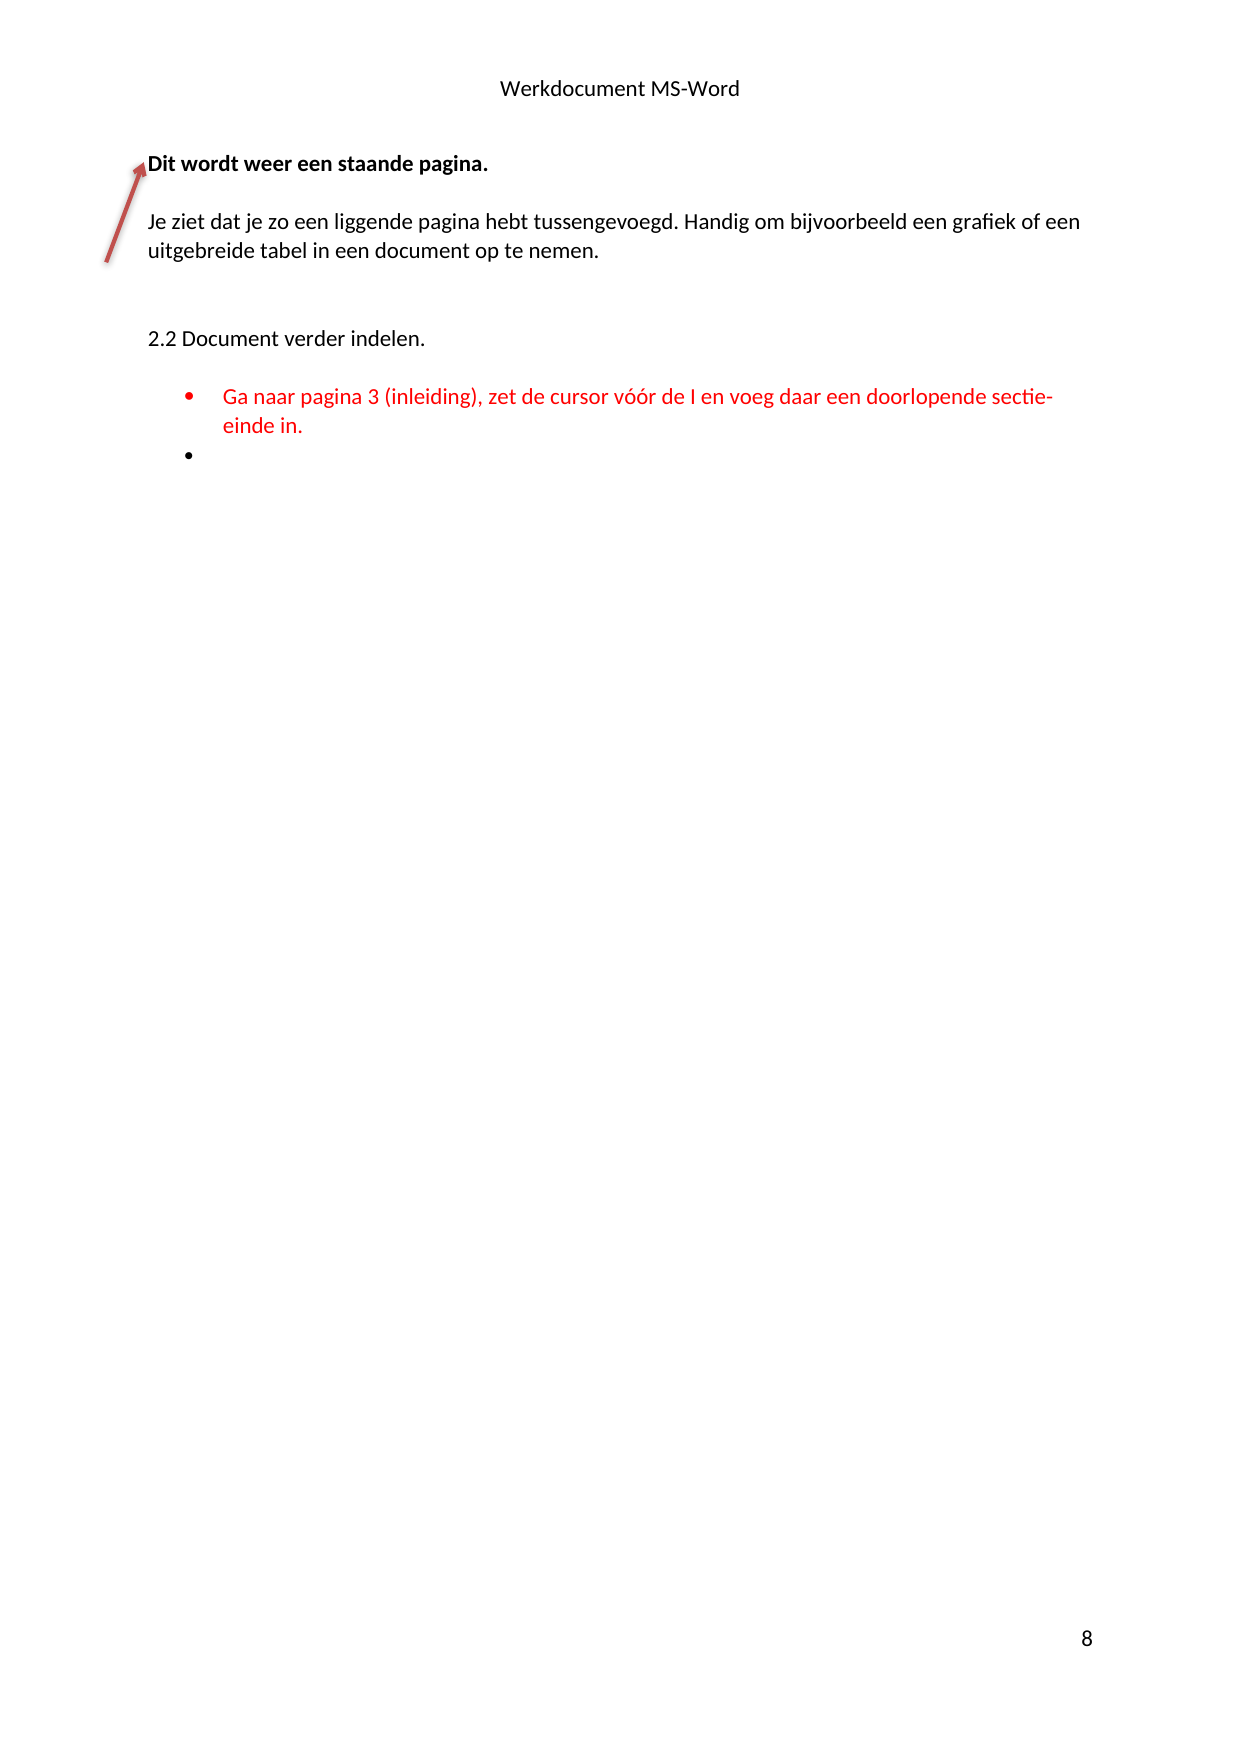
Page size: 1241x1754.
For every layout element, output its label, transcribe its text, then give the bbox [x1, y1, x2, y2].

text 2.2 Document verder indelen. [148, 323, 1093, 352]
text Je ziet dat je zo een liggende pagina hebt tussengevoegd. Handig om bijvoorbeeld een grafiek of een uitgebreide tabel in een document op te nemen. [148, 206, 1093, 264]
list Ga naar pagina 3 (inleiding), zet de cursor vóór de I en voeg daar een doorlopende sectie-einde in. [185, 381, 1093, 439]
